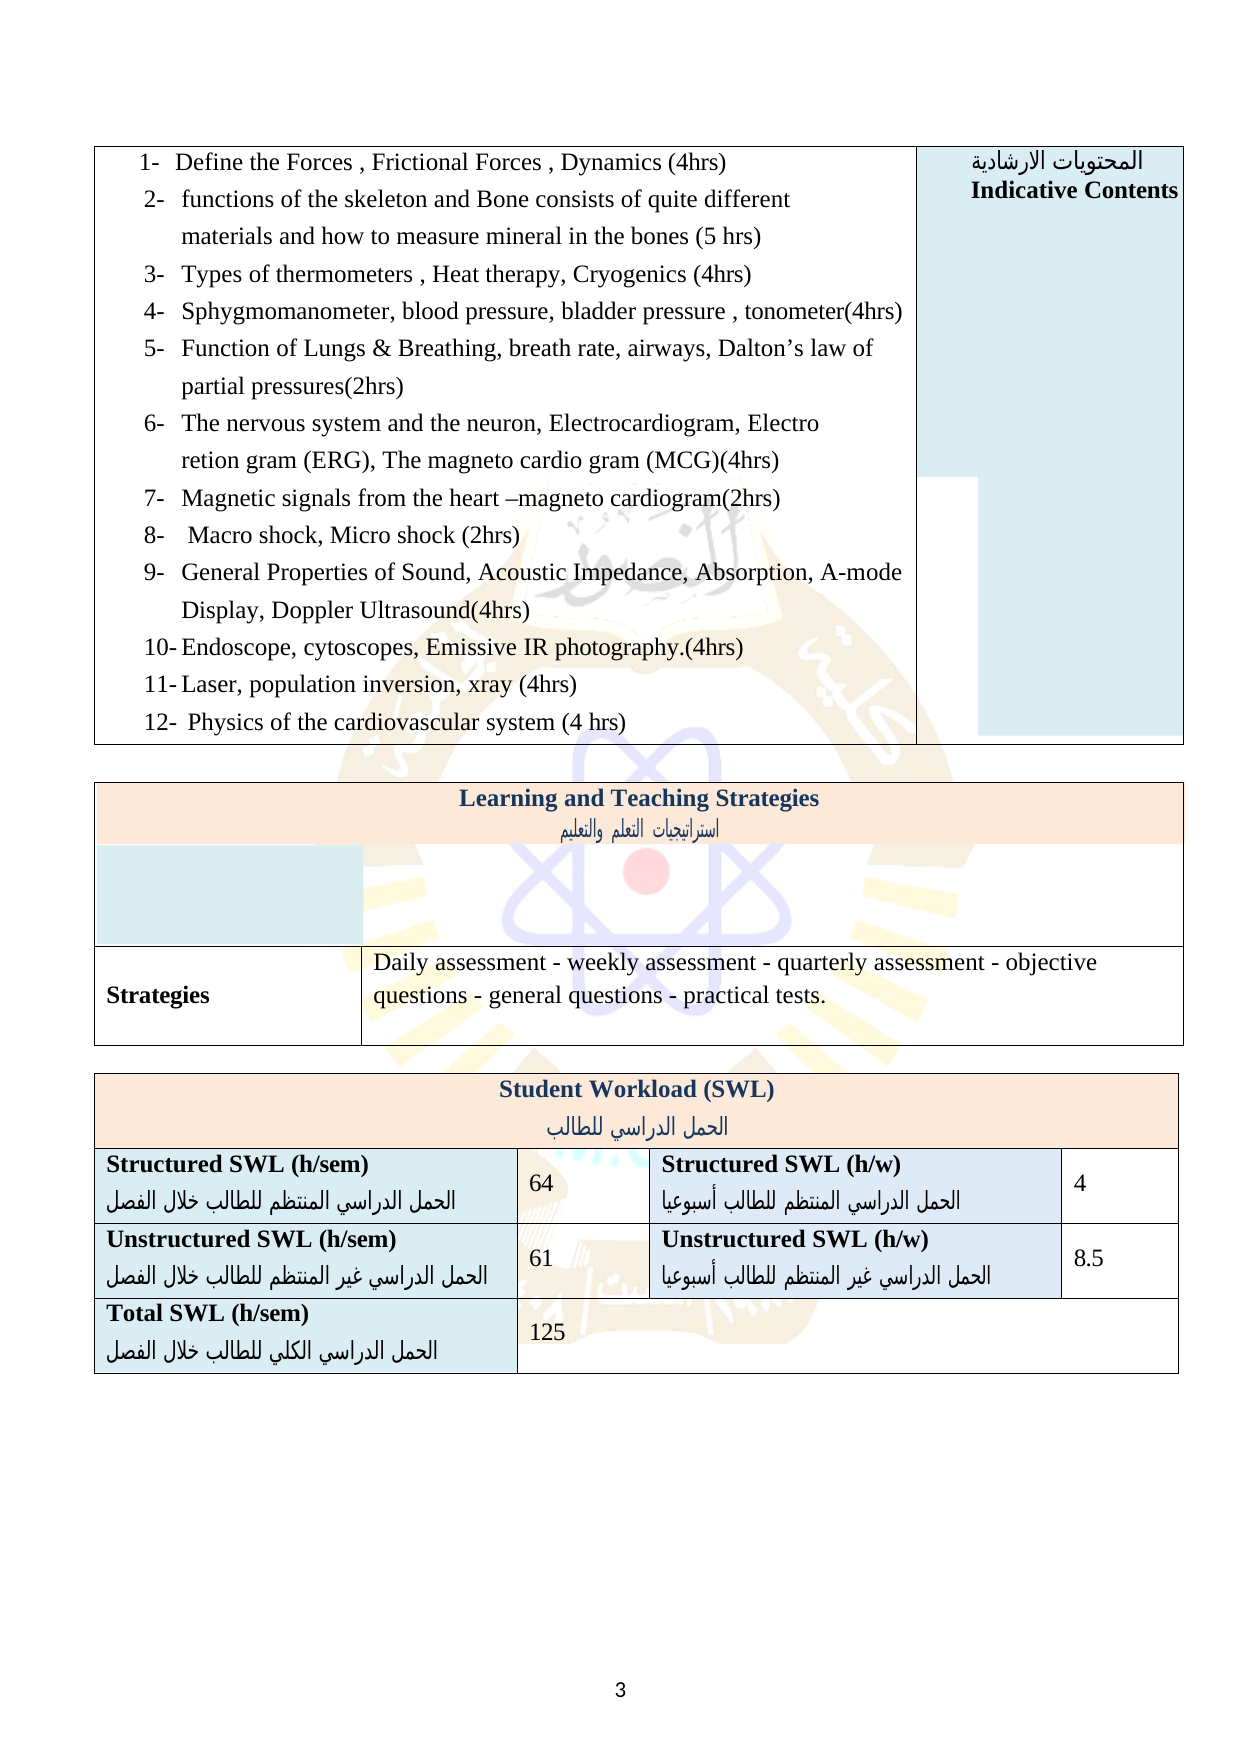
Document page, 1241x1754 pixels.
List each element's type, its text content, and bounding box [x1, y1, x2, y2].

table_cell Unstructured SWL (h/sem) الحمل الدراسي غير المنتظم للطالب خلال الفصل [95, 1224, 517, 1298]
table_cell Unstructured SWL (h/w) الحمل الدراسي غير المنتظم للطالب أسبوعيا [650, 1224, 1061, 1298]
table_cell 125 [518, 1299, 1178, 1372]
table_cell Structured SWL (h/w) الحمل الدراسي المنتظم للطالب أسبوعيا [650, 1149, 1061, 1223]
table_cell 64 [518, 1149, 649, 1223]
table_cell Structured SWL (h/sem) الحمل الدراسي المنتظم للطالب خلال الفصل [95, 1149, 517, 1223]
table_cell 8.5 [1062, 1224, 1178, 1298]
table_cell 4 [1062, 1149, 1178, 1223]
table_header Student Workload (SWL) الحمل الدراسي للطالب [95, 1074, 1178, 1148]
table_cell Total SWL (h/sem) الحمل الدراسي الكلي للطالب خلال الفصل [95, 1299, 517, 1372]
table_cell 61 [518, 1224, 649, 1298]
table_header المحتويات الارشادية Indicative Contents [917, 147, 1183, 744]
table_cell Strategies [95, 947, 361, 1045]
table_header Learning and Teaching Strategies استراتيجيات التعلم والتعليم [95, 783, 1183, 946]
table_header 1- Define the Forces , Frictional Forces , Dynamics (4hrs) functions of the skeleton and Bone consists of quite different materials and how to measure mineral in the bones (5 hrs) Types of thermometers , Heat therapy, Cryogenics (4hrs) Sphygmomanometer, blood pressure, bladder pressure , tonometer(4hrs) Function of Lungs & Breathing, breath rate, airways, Dalton’s law of partial pressures(2hrs) The nervous system and the neuron, Electrocardiogram, Electro retion gram (ERG), The magneto cardio gram (MCG)(4hrs) Magnetic signals from the heart –magneto cardiogram(2hrs) Macro shock, Micro shock (2hrs) General Properties of Sound, Acoustic Impedance, Absorption, A-mode Display, Doppler Ultrasound(4hrs) Endoscope, cytoscopes, Emissive IR photography.(4hrs) Laser, population inversion, xray (4hrs) Physics of the cardiovascular system (4 hrs) [95, 147, 916, 744]
table_cell Daily assessment - weekly assessment - quarterly assessment - objective questions - general questions - practical tests. [362, 947, 1183, 1045]
